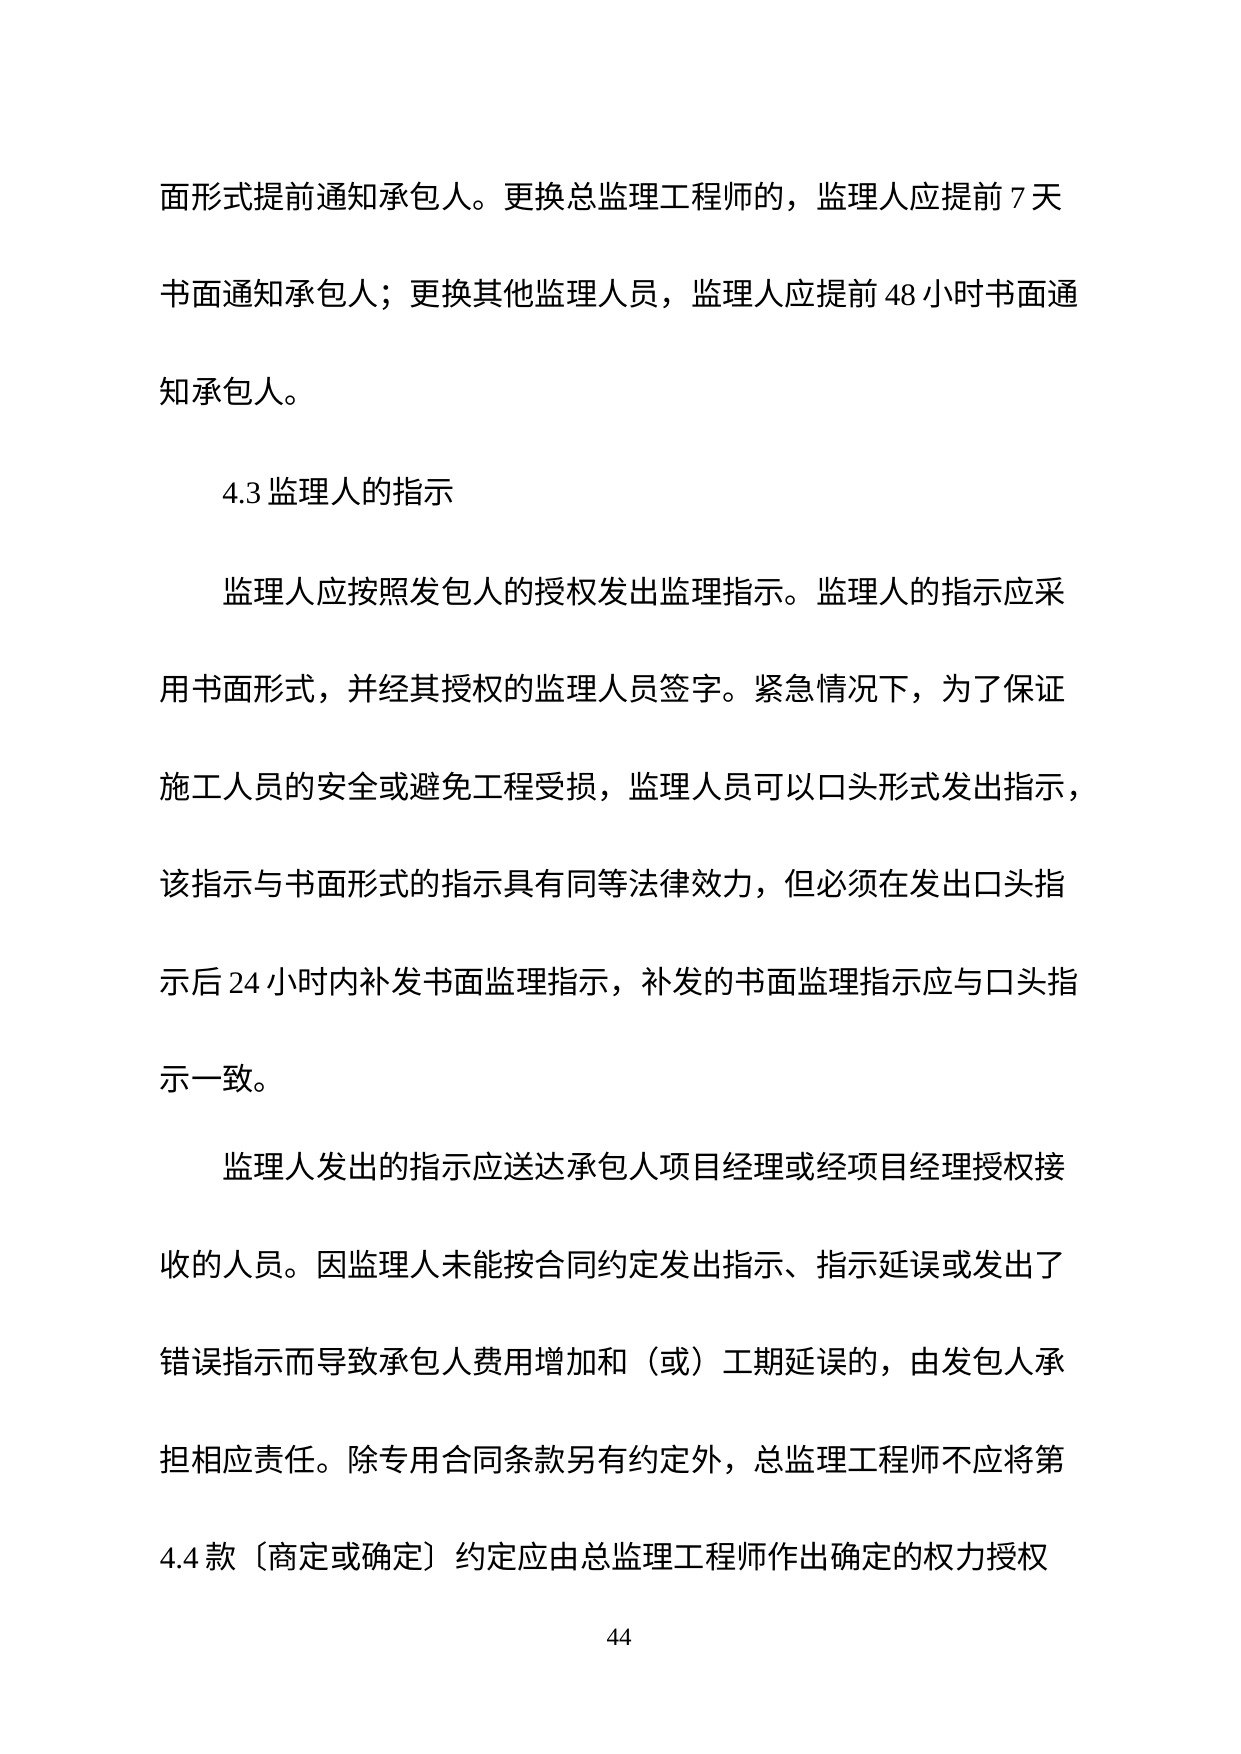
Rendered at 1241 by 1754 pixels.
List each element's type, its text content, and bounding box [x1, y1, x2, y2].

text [159, 162, 1078, 422]
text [159, 1132, 1078, 1587]
subtitle 4.3监理人的指示 [159, 457, 1078, 522]
text 监理人应按照发包人的授权发出监理指示。监理人的指示应采用书面形式，并经其授权的监理人员签字。紧急情况下，为了保证施工人员的安全或避免工程受损，监理人员可以口头形式发出指示，该指示与书面形式的指示具有同等法律效力，但必须在发出口头指示后24小时内补发书面监理指示，补发的书面监理指示应与口头指示一致。 [159, 557, 1078, 1110]
